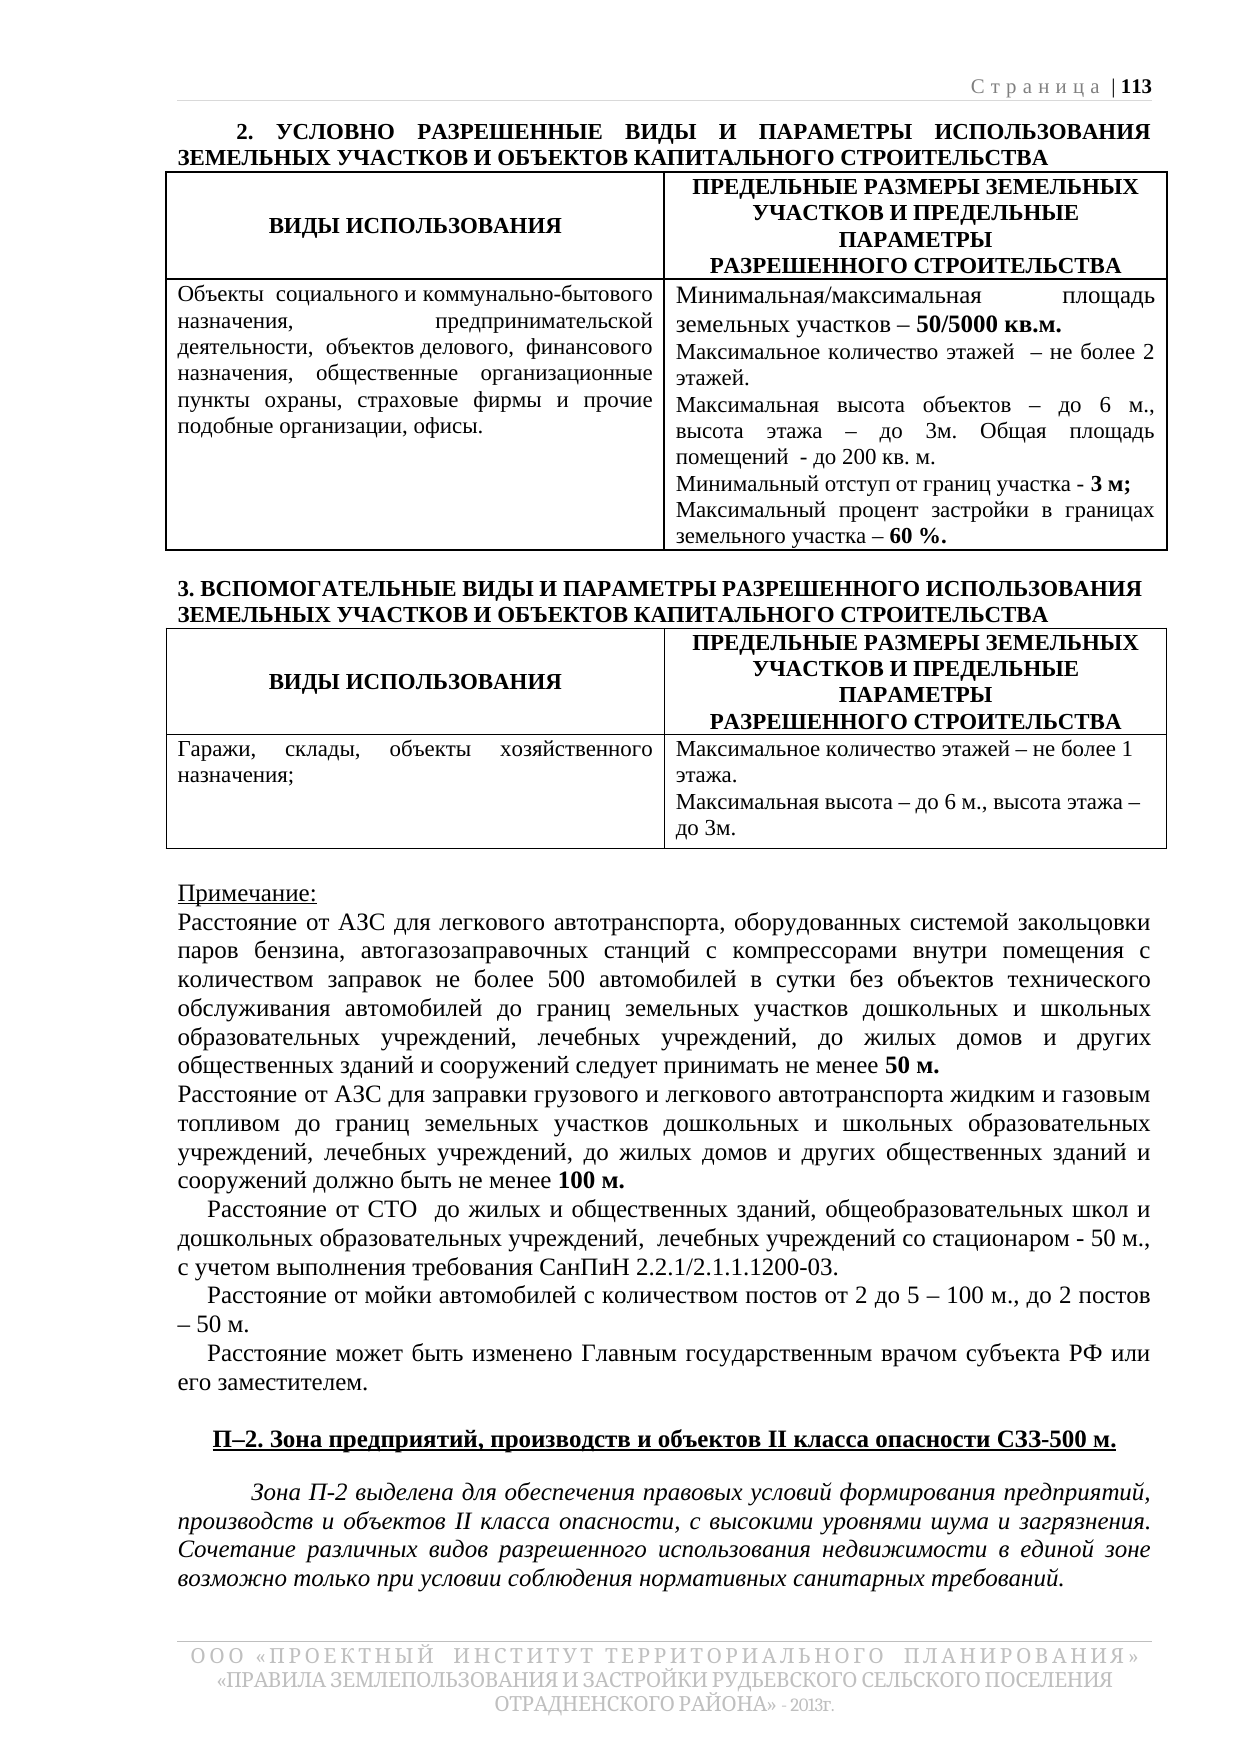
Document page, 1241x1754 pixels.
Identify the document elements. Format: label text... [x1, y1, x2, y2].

table_header ВИДЫ ИСПОЛЬЗОВАНИЯ [167, 629, 664, 734]
text П–2. Зона предприятий, производств и объектов II класса опасности СЗЗ-500 м. [177, 1424, 1152, 1453]
text Расстояние от СТО до жилых и общественных зданий, общеобразовательных школ и дошкольных образовательных учреждений, лечебных учреждений со стационаром - 50 м., с учетом выполнения требования СанПиН 2.2.1/2.1.1.1200-03. [177, 1194, 1152, 1280]
text 3. ВСПОМОГАТЕЛЬНЫЕ ВИДЫ И ПАРАМЕТРЫ РАЗРЕШЕННОГО ИСПОЛЬЗОВАНИЯ ЗЕМЕЛЬНЫХ УЧАСТКОВ И ОБЪЕКТОВ КАПИТАЛЬНОГО СТРОИТЕЛЬСТВА [177, 575, 1152, 628]
text Расстояние от АЗС для легкового автотранспорта, оборудованных системой закольцовки паров бензина, автогазозаправочных станций с компрессорами внутри помещения с количеством заправок не более 500 автомобилей в сутки без объектов технического обслуживания автомобилей до границ земельных участков дошкольных и школьных образовательных учреждений, лечебных учреждений, до жилых домов и других общественных зданий и сооружений следует принимать не менее 50 м. [177, 907, 1152, 1079]
table_cell Гаражи, склады, объекты хозяйственного назначения; [167, 735, 664, 848]
table_header ПРЕДЕЛЬНЫЕ РАЗМЕРЫ ЗЕМЕЛЬНЫХ УЧАСТКОВ И ПРЕДЕЛЬНЫЕ ПАРАМЕТРЫ РАЗРЕШЕННОГО СТРОИТЕЛЬСТВА [665, 629, 1166, 734]
text Расстояние от мойки автомобилей с количеством постов от 2 до 5 – 100 м., до 2 постов – 50 м. [177, 1280, 1152, 1338]
table_cell Минимальная/максимальная площадь земельных участков – 50/5000 кв.м. Максимальное количество этажей – не более 2 этажей. Максимальная высота объектов – до 6 м., высота этажа – до 3м. Общая площадь помещений - до 200 кв. м. Минимальный отступ от границ участка - 3 м; Максимальный процент застройки в границах земельного участка – 60 %. [665, 280, 1166, 549]
table_header ПРЕДЕЛЬНЫЕ РАЗМЕРЫ ЗЕМЕЛЬНЫХ УЧАСТКОВ И ПРЕДЕЛЬНЫЕ ПАРАМЕТРЫ РАЗРЕШЕННОГО СТРОИТЕЛЬСТВА [665, 173, 1166, 278]
table_cell Максимальное количество этажей – не более 1 этажа. Максимальная высота – до 6 м., высота этажа – до 3м. [665, 735, 1166, 848]
text 2. УСЛОВНО РАЗРЕШЕННЫЕ ВИДЫ И ПАРАМЕТРЫ ИСПОЛЬЗОВАНИЯ ЗЕМЕЛЬНЫХ УЧАСТКОВ И ОБЪЕКТОВ КАПИТАЛЬНОГО СТРОИТЕЛЬСТВА [177, 118, 1152, 171]
table_cell Объекты социального и коммунально-бытового назначения, предпринимательской деятельности, объектов делового, финансового назначения, общественные организационные пункты охраны, страховые фирмы и прочие подобные организации, офисы. [167, 280, 663, 549]
table_header ВИДЫ ИСПОЛЬЗОВАНИЯ [167, 173, 663, 278]
text Расстояние может быть изменено Главным государственным врачом субъекта РФ или его заместителем. [177, 1338, 1152, 1395]
text Расстояние от АЗС для заправки грузового и легкового автотранспорта жидким и газовым топливом до границ земельных участков дошкольных и школьных образовательных учреждений, лечебных учреждений, до жилых домов и других общественных зданий и сооружений должно быть не менее 100 м. [177, 1079, 1152, 1194]
text Примечание: [177, 878, 1152, 907]
text Зона П-2 выделена для обеспечения правовых условий формирования предприятий, производств и объектов II класса опасности, с высокими уровнями шума и загрязнения. Сочетание различных видов разрешенного использования недвижимости в единой зоне возможно только при условии соблюдения нормативных санитарных требований. [177, 1477, 1152, 1592]
